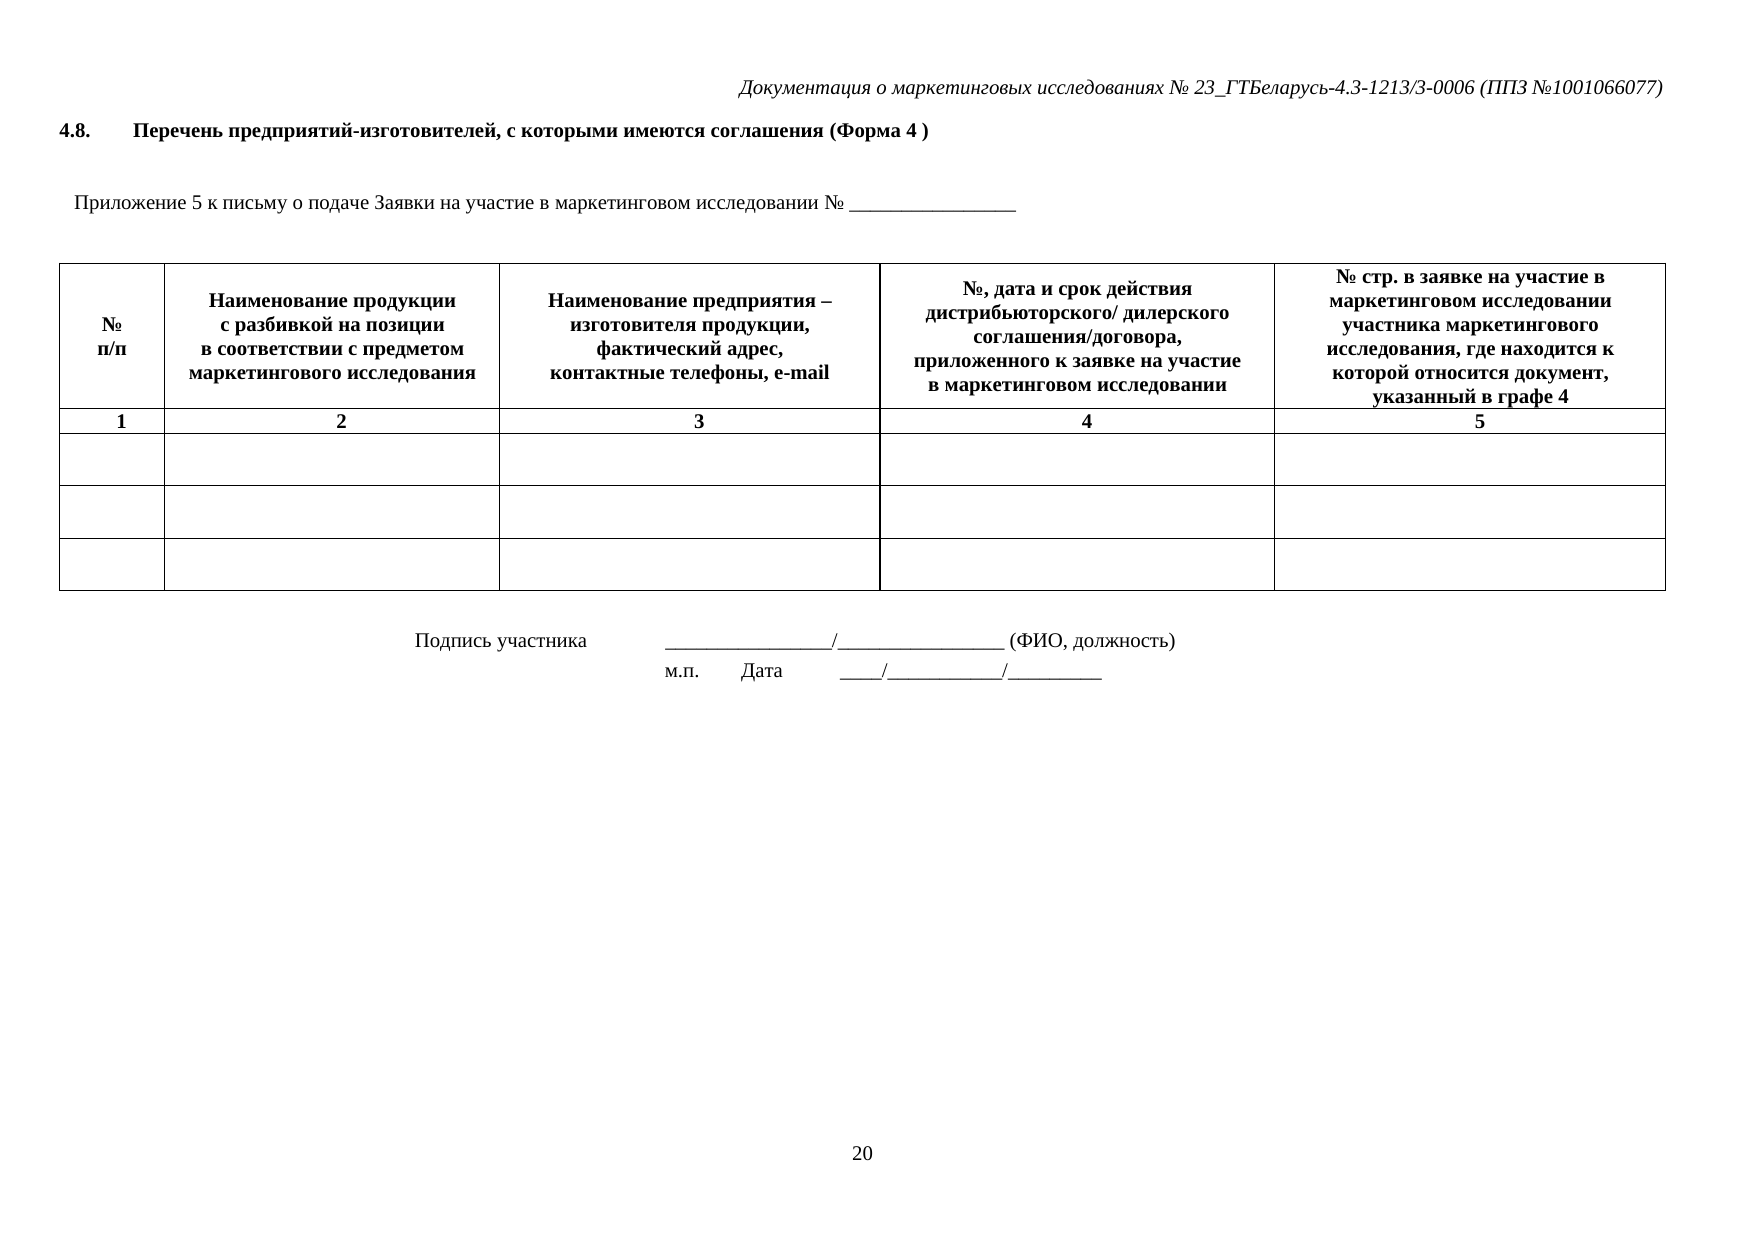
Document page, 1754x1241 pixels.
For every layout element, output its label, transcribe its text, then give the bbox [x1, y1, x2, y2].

table_header Наименование продукции с разбивкой на позиции в соответствии с предметом маркетингового исследования [165, 264, 499, 408]
table_header №, дата и срок действия дистрибьюторского/ дилерского соглашения/договора, приложенного к заявке на участие в маркетинговом исследовании [881, 264, 1274, 408]
table_cell [60, 486, 164, 538]
table_cell [500, 434, 879, 485]
table_cell [165, 434, 499, 485]
table_header № стр. в заявке на участие в маркетинговом исследовании участника маркетингового исследования, где находится к которой относится документ, указанный в графе 4 [1275, 264, 1665, 408]
table_header № п/п [60, 264, 164, 408]
table_cell 2 [165, 409, 499, 433]
table_cell [165, 539, 499, 590]
table_cell [1275, 539, 1665, 590]
table_cell [60, 539, 164, 590]
text Подпись участника ________________/________________ (ФИО, должность) [326, 628, 1665, 652]
text Приложение 5 к письму о подаче Заявки на участие в маркетинговом исследовании № ________________ [59, 190, 1665, 214]
table_cell [1275, 486, 1665, 538]
list Перечень предприятий-изготовителей, с которыми имеются соглашения (Форма 4 ) [59, 118, 1665, 142]
table_cell [881, 434, 1274, 485]
table_cell 5 [1275, 409, 1665, 433]
table_header Наименование предприятия – изготовителя продукции, фактический адрес, контактные телефоны, e-mail [500, 264, 879, 408]
table_cell [500, 486, 879, 538]
table_cell 1 [60, 409, 164, 433]
table_cell [881, 486, 1274, 538]
table_cell 4 [881, 409, 1274, 433]
table_cell [500, 539, 879, 590]
table_cell 3 [500, 409, 879, 433]
table_cell [1275, 434, 1665, 485]
table_cell [60, 434, 164, 485]
text м.п. Дата ____/___________/_________ [326, 658, 1665, 682]
table_cell [881, 539, 1274, 590]
table_cell [165, 486, 499, 538]
